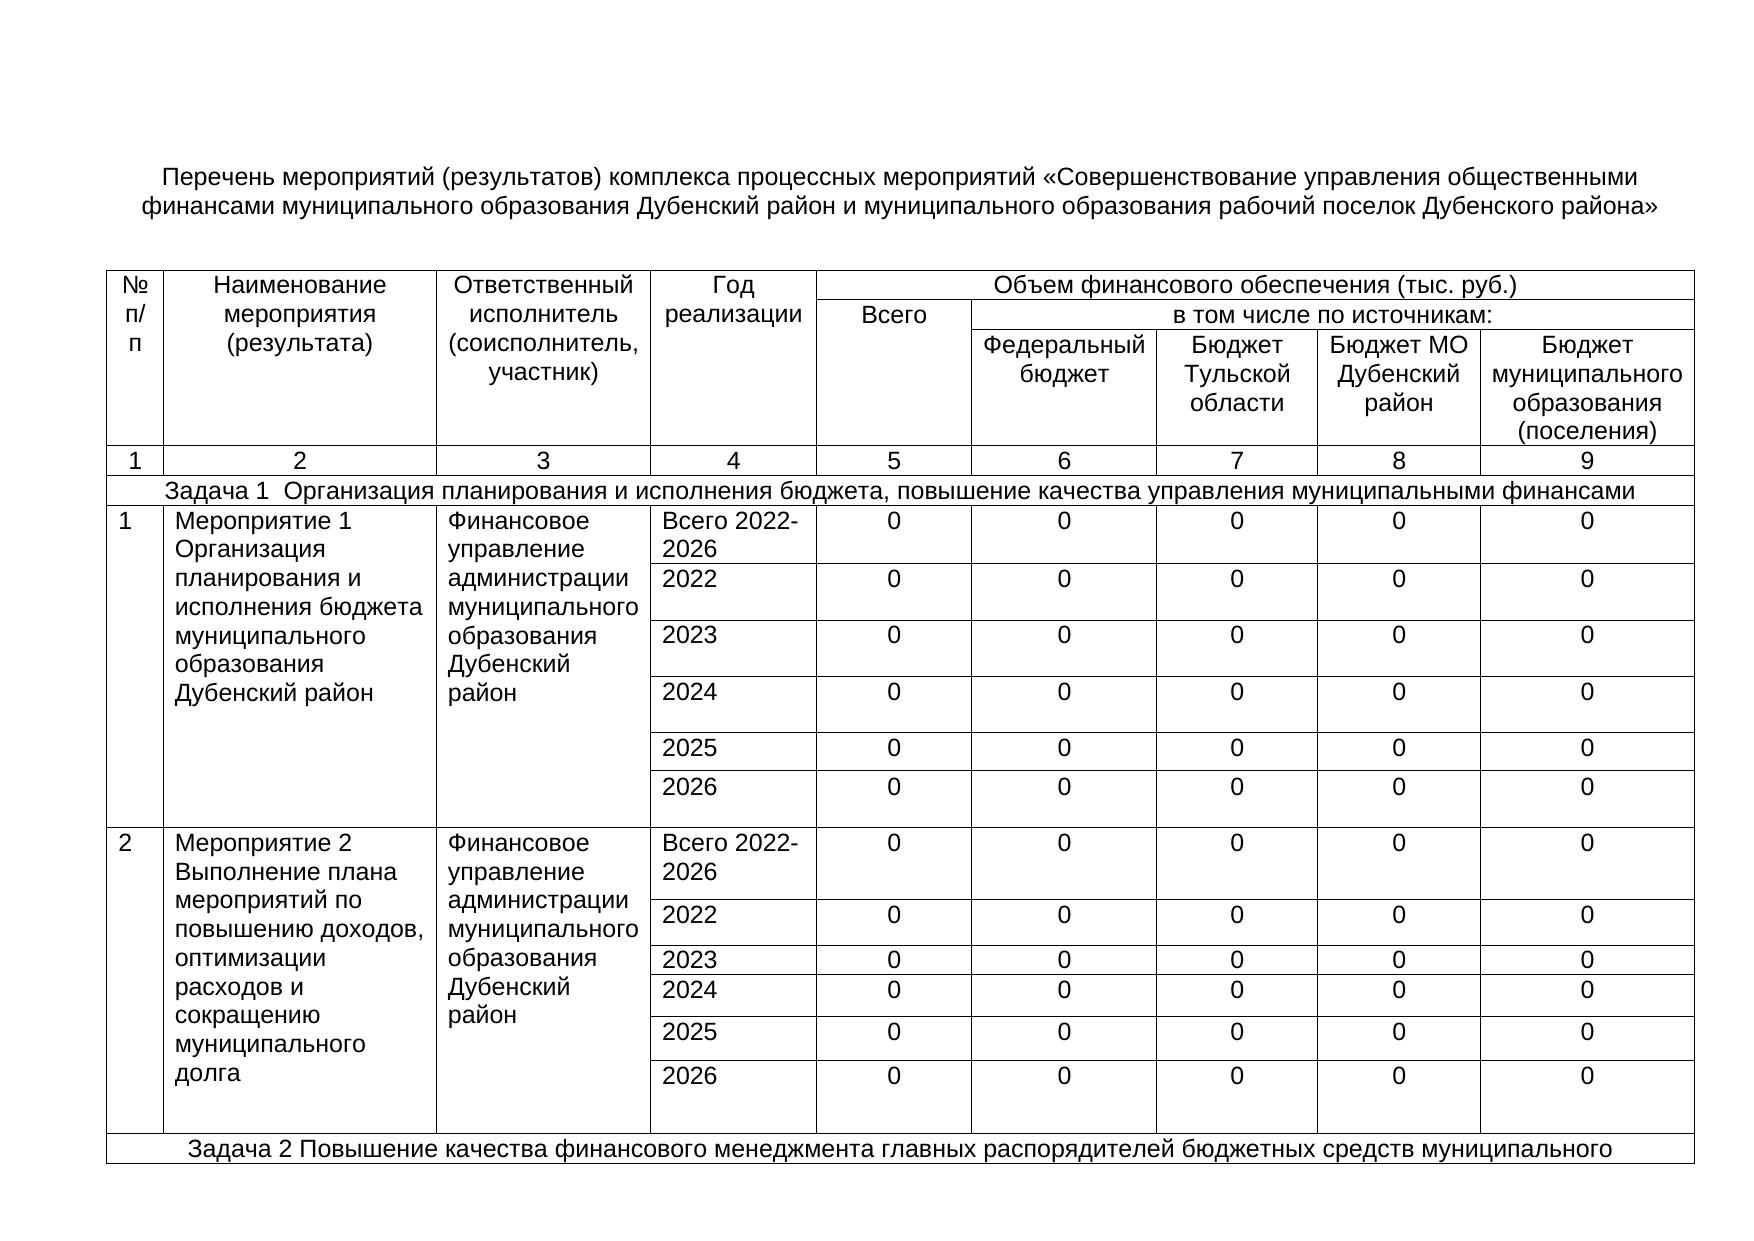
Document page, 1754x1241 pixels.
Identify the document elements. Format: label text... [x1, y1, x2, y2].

table_cell 0 [1318, 677, 1480, 732]
table_cell 0 [817, 621, 971, 676]
table_cell 0 [817, 506, 971, 563]
table_cell 0 [1481, 946, 1694, 974]
table_cell 0 [1481, 975, 1694, 1016]
table_cell 0 [1157, 828, 1317, 899]
table_header Год реализации [651, 271, 816, 445]
table_cell 0 [972, 1061, 1156, 1133]
table_cell 0 [1318, 1061, 1480, 1133]
table_cell 0 [1157, 677, 1317, 732]
table_cell 0 [1318, 900, 1480, 944]
table_cell 0 [972, 1017, 1156, 1060]
table_cell 0 [972, 771, 1156, 827]
table_cell 0 [1157, 1017, 1317, 1060]
table_cell 0 [1481, 900, 1694, 944]
table_cell 0 [972, 621, 1156, 676]
table_cell Всего 2022-2026 [651, 828, 816, 899]
table_cell 7 [1157, 446, 1317, 475]
table_cell 0 [972, 828, 1156, 899]
table_cell Мероприятие 1 Организация планирования и исполнения бюджета муниципального образования Дубенский район [164, 506, 436, 827]
table_cell 4 [651, 446, 816, 475]
table_cell 2022 [651, 900, 816, 944]
table_cell 0 [972, 506, 1156, 563]
text Перечень мероприятий (результатов) комплекса процессных мероприятий «Совершенствование управления общественными финансами муниципального образования Дубенский район и муниципального образования рабочий поселок Дубенского района» [118, 162, 1683, 220]
table_header Наименование мероприятия (результата) [164, 271, 436, 445]
table_cell 0 [1318, 771, 1480, 827]
table_cell 0 [817, 733, 971, 770]
table_cell 3 [437, 446, 650, 475]
table_cell Всего 2022-2026 [651, 506, 816, 563]
table_cell Задача 1 Организация планирования и исполнения бюджета, повышение качества управления муниципальными финансами [107, 476, 1694, 505]
table_cell 0 [1318, 621, 1480, 676]
table_cell 0 [972, 975, 1156, 1016]
table_cell в том числе по источникам: [972, 300, 1694, 329]
table_cell 0 [1318, 946, 1480, 974]
table_cell 0 [1481, 564, 1694, 619]
table_cell 2023 [651, 621, 816, 676]
table_cell 0 [817, 900, 971, 944]
table_cell 0 [1481, 621, 1694, 676]
table_cell 0 [1157, 506, 1317, 563]
table_cell 0 [972, 733, 1156, 770]
table_header Объем финансового обеспечения (тыс. руб.) [817, 271, 1694, 299]
table_cell 0 [1318, 564, 1480, 619]
table_cell 1 [107, 506, 163, 827]
table_cell 0 [1157, 975, 1317, 1016]
table_cell 0 [1157, 621, 1317, 676]
table_cell 0 [1157, 946, 1317, 974]
table_cell 0 [1481, 506, 1694, 563]
table_cell Финансовое управление администрации муниципального образования Дубенский район [437, 828, 650, 1133]
table_cell 0 [1481, 733, 1694, 770]
table_cell 9 [1481, 446, 1694, 475]
table_cell 0 [972, 564, 1156, 619]
table_cell 0 [817, 677, 971, 732]
table_cell 0 [972, 677, 1156, 732]
table_cell 0 [1157, 733, 1317, 770]
table_cell 0 [1481, 1017, 1694, 1060]
table_cell 2 [164, 446, 436, 475]
table_cell 0 [817, 771, 971, 827]
table_cell 0 [817, 828, 971, 899]
table_header № п/п [107, 271, 163, 445]
table_cell 2024 [651, 975, 816, 1016]
table_cell 1 [107, 446, 163, 475]
table_cell 0 [1481, 771, 1694, 827]
table_cell 0 [1481, 1061, 1694, 1133]
table_cell 0 [972, 900, 1156, 944]
table_cell 0 [1157, 564, 1317, 619]
table_cell 5 [817, 446, 971, 475]
table_cell Федеральный бюджет [972, 330, 1156, 445]
table_cell 0 [1318, 975, 1480, 1016]
table_cell 0 [1318, 733, 1480, 770]
table_cell 0 [817, 975, 971, 1016]
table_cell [107, 1134, 1694, 1162]
table_cell 2024 [651, 677, 816, 732]
table_cell 2023 [651, 946, 816, 974]
table_cell 2 [107, 828, 163, 1133]
table_cell Всего [817, 300, 971, 445]
table_cell 0 [1318, 828, 1480, 899]
table_cell 0 [1481, 677, 1694, 732]
table_cell 2025 [651, 1017, 816, 1060]
table_cell 0 [1481, 828, 1694, 899]
table_cell 0 [817, 1061, 971, 1133]
table_cell 0 [1318, 1017, 1480, 1060]
table_cell Финансовое управление администрации муниципального образования Дубенский район [437, 506, 650, 827]
table_cell 8 [1318, 446, 1480, 475]
table_cell 0 [817, 564, 971, 619]
table_cell 2026 [651, 1061, 816, 1133]
table_cell 0 [817, 946, 971, 974]
table_cell 2025 [651, 733, 816, 770]
table_cell Мероприятие 2 Выполнение плана мероприятий по повышению доходов, оптимизации расходов и сокращению муниципального долга [164, 828, 436, 1133]
table_header Ответственный исполнитель (соисполнитель, участник) [437, 271, 650, 445]
table_cell Бюджет Тульской области [1157, 330, 1317, 445]
table_cell 0 [1157, 1061, 1317, 1133]
table_cell 0 [1157, 900, 1317, 944]
table_cell 0 [1318, 506, 1480, 563]
table_cell 0 [817, 1017, 971, 1060]
table_cell 2022 [651, 564, 816, 619]
table_cell 0 [1157, 771, 1317, 827]
table_cell 2026 [651, 771, 816, 827]
table_cell Бюджет муниципального образования (поселения) [1481, 330, 1694, 445]
table_cell 0 [972, 946, 1156, 974]
table_cell 6 [972, 446, 1156, 475]
table_cell Бюджет МО Дубенский район [1318, 330, 1480, 445]
